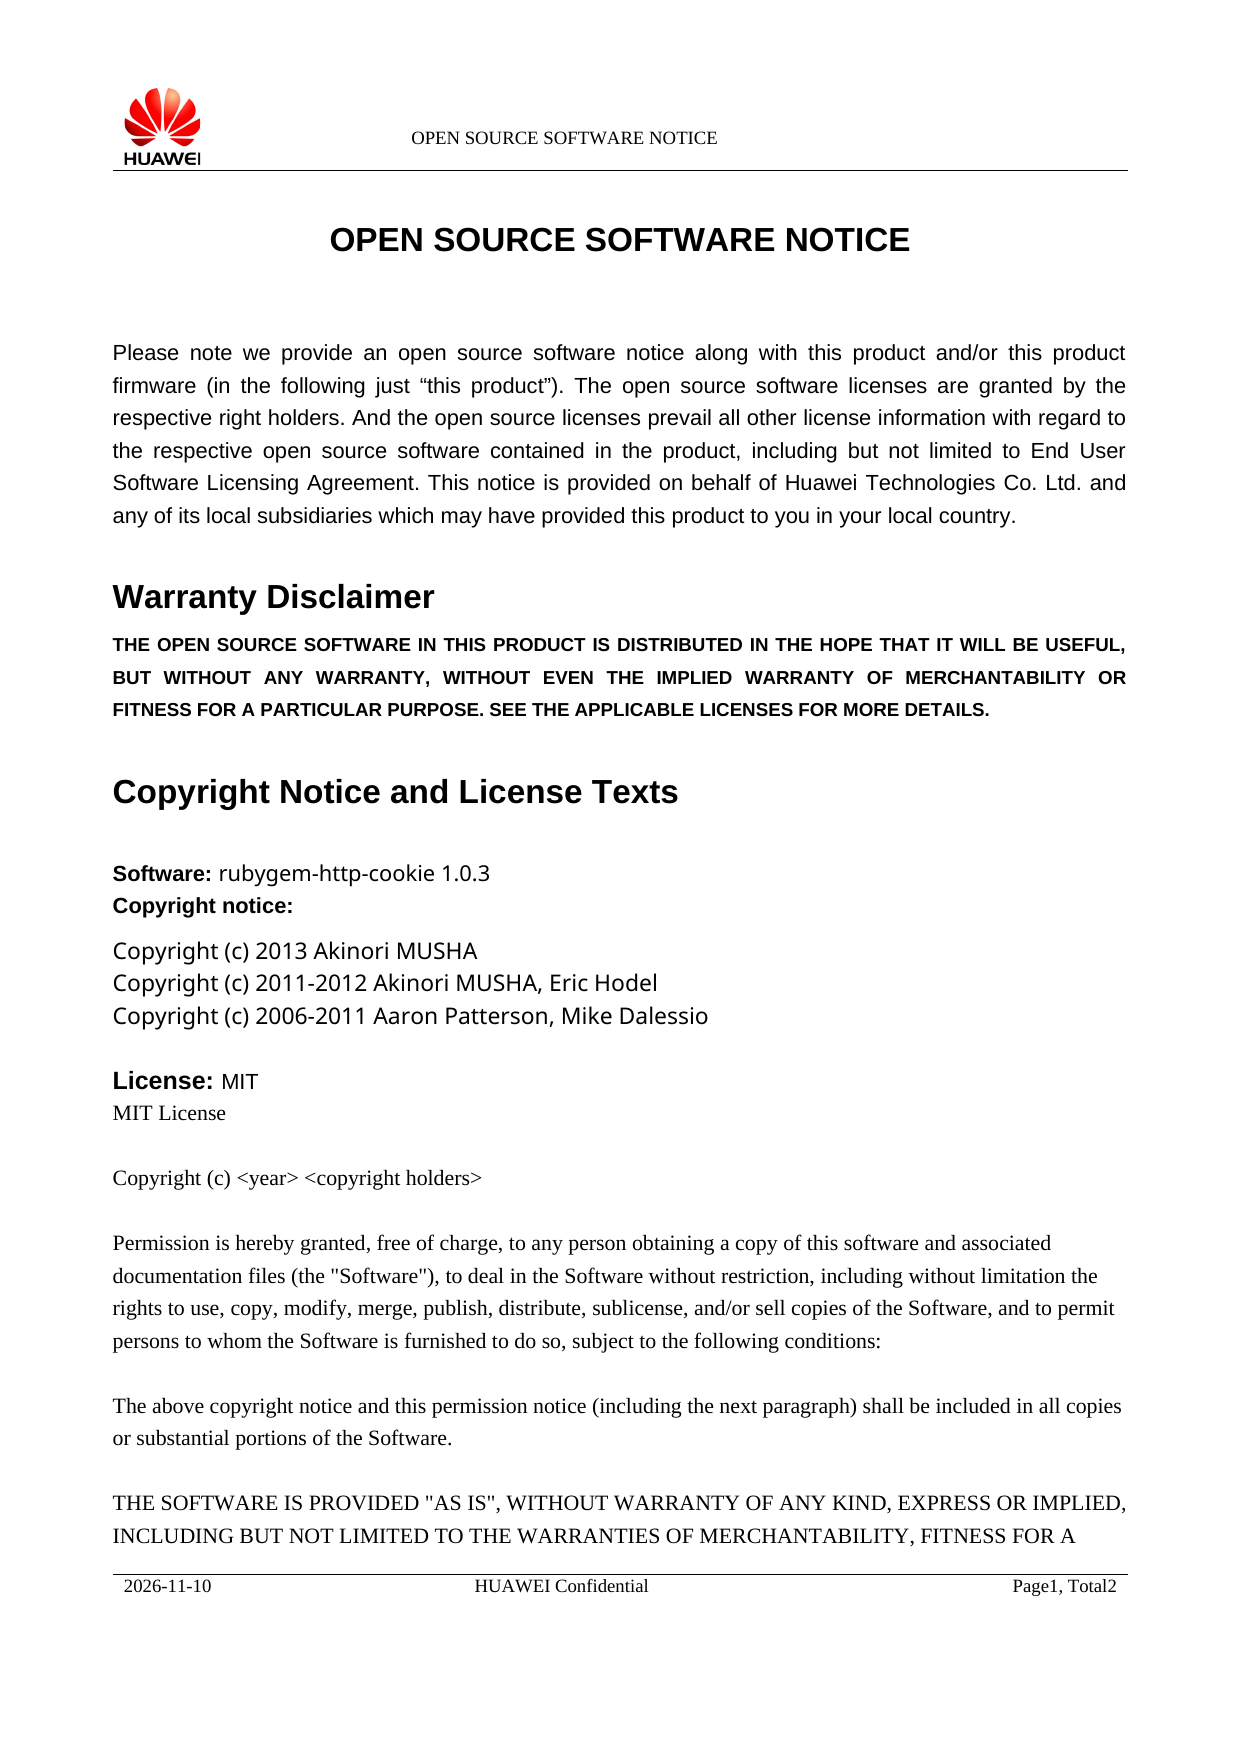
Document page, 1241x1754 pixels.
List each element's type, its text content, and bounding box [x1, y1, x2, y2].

text Copyright (c) 2013 Akinori MUSHA Copyright (c) 2011-2012 Akinori MUSHA, Eric Hodel Copyright (c) 2006-2011 Aaron Patterson, Mike Dalessio [112, 934, 1128, 1064]
text The open source software in this product is distributed in the hope that it will be useful, but WITHOUT ANY WARRANTY, without even the implied warranty of MERCHANTABILITY or FITNESS FOR A PARTICULAR PURPOSE. See the applicable licenses for more details. [112, 629, 1128, 726]
text OPEN SOURCE SOFTWARE NOTICE [112, 206, 1128, 271]
title Software: rubygem-http-cookie 1.0.3 [112, 856, 1128, 889]
text Copyright notice: [112, 889, 1128, 921]
text Please note we provide an open source software notice along with this product and/or this product firmware (in the following just “this product”). The open source software licenses are granted by the respective right holders. And the open source licenses prevail all other license information with regard to the respective open source software contained in the product, including but not limited to End User Software Licensing Agreement. This notice is provided on behalf of Huawei Technologies Co. Ltd. and any of its local subsidiaries which may have provided this product to you in your local country. [112, 336, 1128, 531]
text Warranty Disclaimer [112, 564, 1128, 629]
text License: MIT [112, 1064, 1128, 1096]
text Copyright Notice and License Texts [112, 759, 1128, 824]
picture [124, 88, 201, 165]
